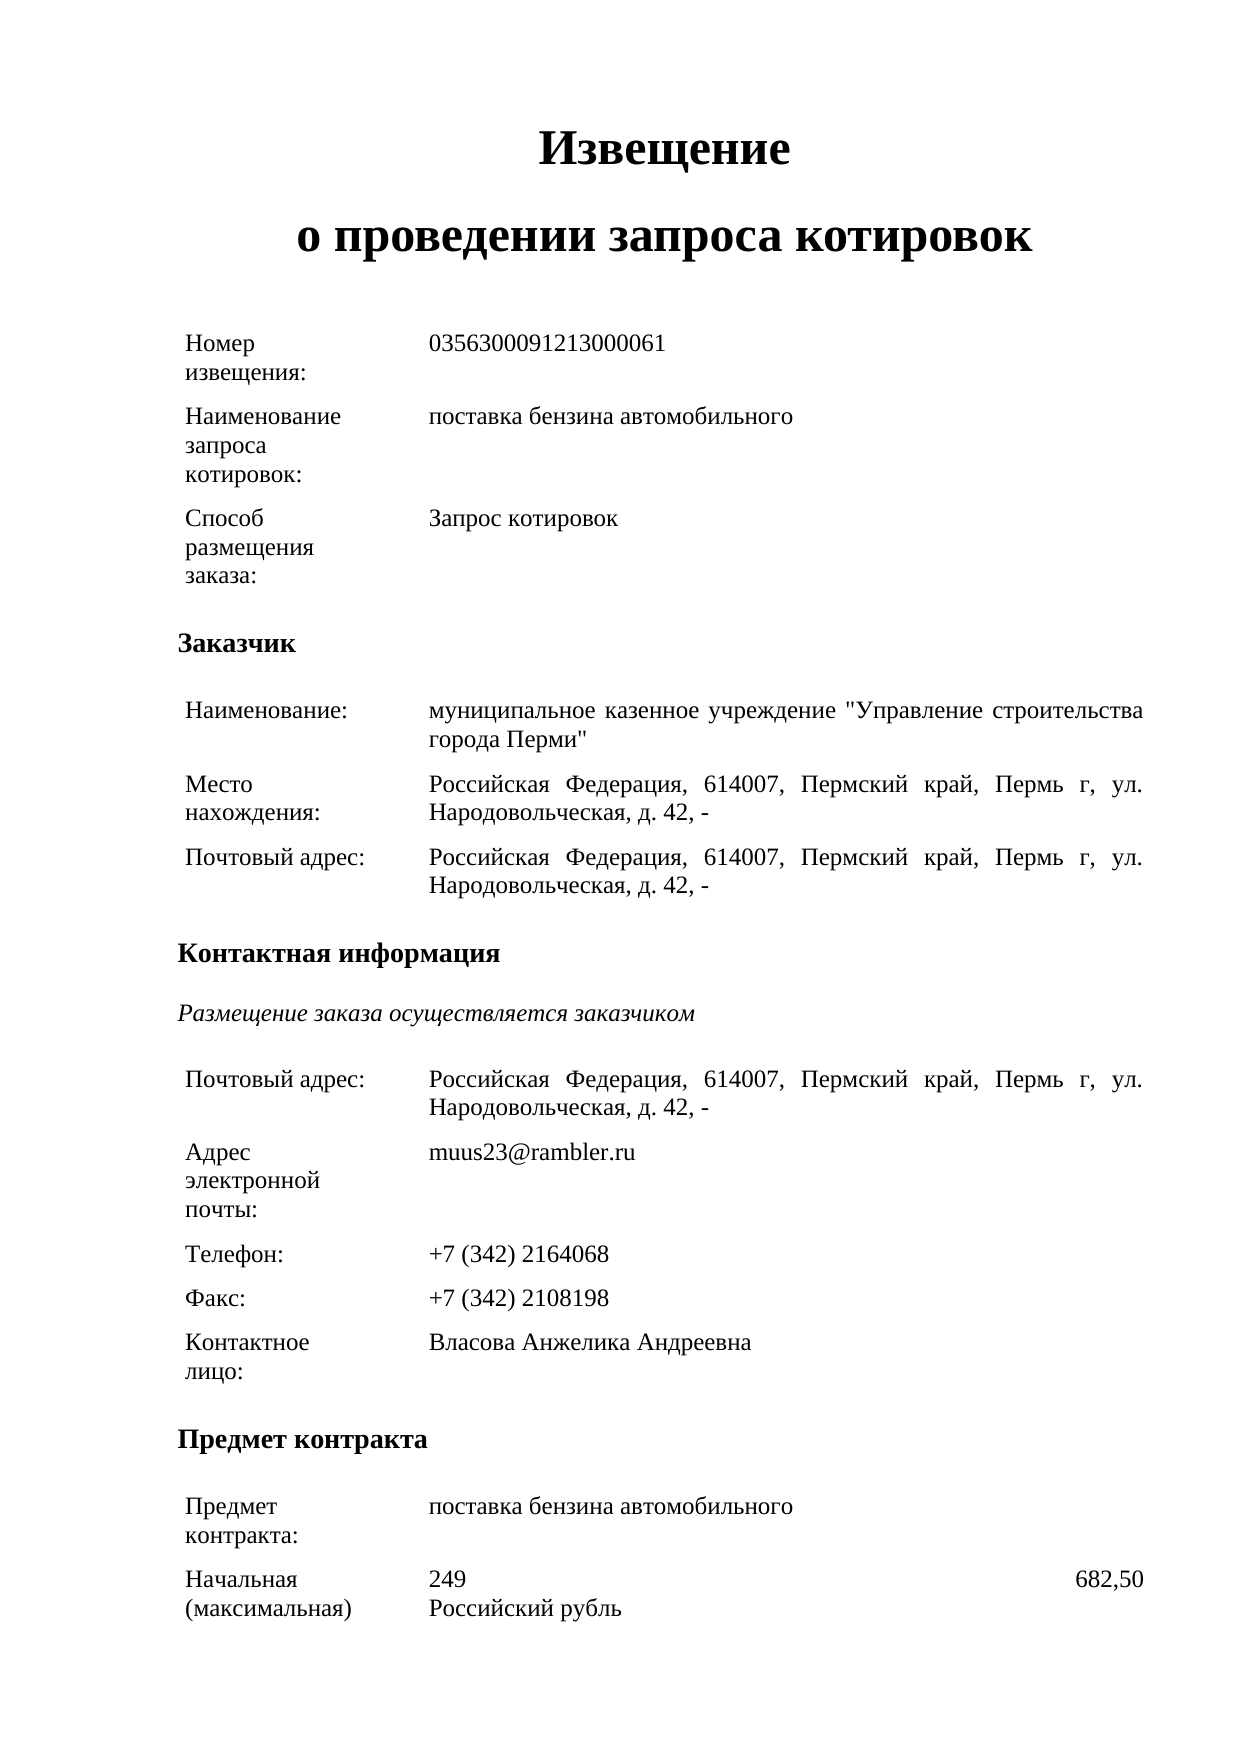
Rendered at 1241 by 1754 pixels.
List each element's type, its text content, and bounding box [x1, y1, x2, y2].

table_cell поставка бензина автомобильного [421, 393, 1152, 495]
table_cell Способ размещения заказа: [177, 495, 421, 597]
table_cell Факс: [177, 1275, 421, 1319]
table_cell Контактное лицо: [177, 1320, 421, 1393]
table_header Предмет контракта: [177, 1484, 421, 1557]
table_cell Телефон: [177, 1231, 421, 1275]
text Извещение [177, 118, 1152, 176]
table_cell Российская Федерация, 614007, Пермский край, Пермь г, ул. Народовольческая, д. 42, - [421, 834, 1152, 907]
table_cell Запрос котировок [421, 495, 1152, 597]
table_header Российская Федерация, 614007, Пермский край, Пермь г, ул. Народовольческая, д. 42, - [421, 1056, 1152, 1129]
table_cell muus23@rambler.ru [421, 1129, 1152, 1231]
table_cell Власова Анжелика Андреевна [421, 1320, 1152, 1393]
table_header Почтовый адрес: [177, 1056, 421, 1129]
table_header Наименование: [177, 688, 421, 761]
text о проведении запроса котировок [177, 205, 1152, 262]
table_cell Место нахождения: [177, 761, 421, 834]
table_cell +7 (342) 2108198 [421, 1275, 1152, 1319]
table_cell Адрес электронной почты: [177, 1129, 421, 1231]
table_cell +7 (342) 2164068 [421, 1231, 1152, 1275]
text Контактная информация [177, 936, 1152, 969]
table_header Номер извещения: [177, 320, 421, 393]
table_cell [421, 1557, 1152, 1630]
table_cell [177, 1557, 421, 1630]
table_header 0356300091213000061 [421, 320, 1152, 393]
table_cell Почтовый адрес: [177, 834, 421, 907]
text Заказчик [177, 626, 1152, 659]
table_header поставка бензина автомобильного [421, 1484, 1152, 1557]
text Размещение заказа осуществляется заказчиком [177, 998, 1152, 1027]
table_cell Российская Федерация, 614007, Пермский край, Пермь г, ул. Народовольческая, д. 42, - [421, 761, 1152, 834]
table_cell Наименование запроса котировок: [177, 393, 421, 495]
table_header муниципальное казенное учреждение "Управление строительства города Перми" [421, 688, 1152, 761]
text Предмет контракта [177, 1422, 1152, 1454]
